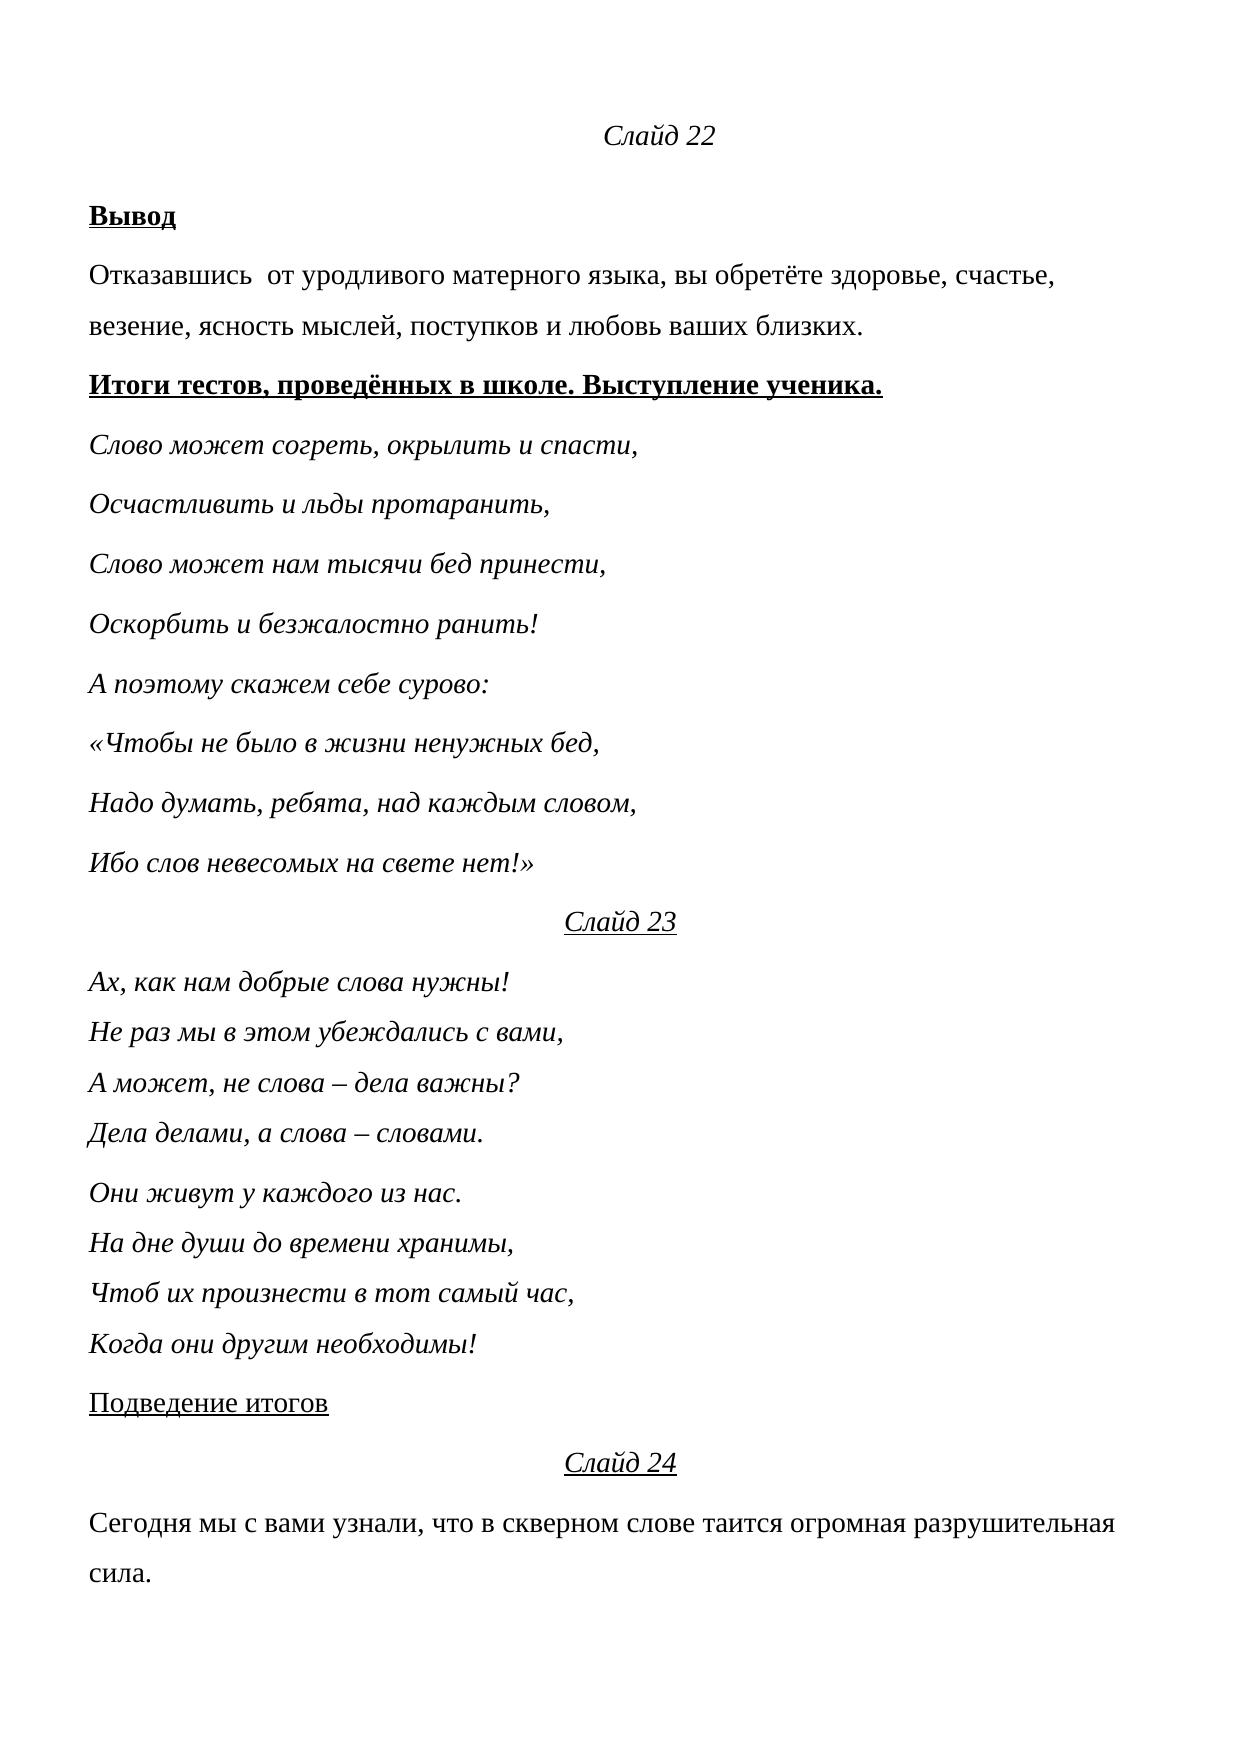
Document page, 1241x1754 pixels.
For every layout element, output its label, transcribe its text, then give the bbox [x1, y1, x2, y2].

text Они живут у каждого из нас. На дне души до времени хранимы, Чтоб их произнести в тот самый час, Когда они другим необходимы! [89, 1175, 1152, 1359]
text Отказавшись от уродливого матерного языка, вы обретёте здоровье, счастье, везение, ясность мыслей, поступков и любовь ваших близких. [89, 257, 1152, 341]
text Ах, как нам добрые слова нужны! Не раз мы в этом убеждались с вами, А может, не слова – дела важны? Дела делами, а слова – словами. [89, 964, 1152, 1149]
text Подведение итогов [89, 1385, 1152, 1419]
text Оскорбить и безжалостно ранить! [89, 606, 1152, 639]
text Ибо слов невесомых на свете нет!» [89, 845, 1152, 878]
text Сегодня мы с вами узнали, что в скверном слове таится огромная разрушительная сила. [89, 1505, 1152, 1589]
text А поэтому скажем себе сурово: [89, 666, 1152, 699]
text Слово может нам тысячи бед принести, [89, 546, 1152, 580]
text Осчастливить и льды протаранить, [89, 487, 1152, 520]
text Слайд 23 [89, 904, 1152, 938]
text Итоги тестов, проведённых в школе. Выступление ученика. [89, 367, 1152, 401]
text «Чтобы не было в жизни ненужных бед, [89, 725, 1152, 759]
text Надо думать, ребята, над каждым словом, [89, 785, 1152, 819]
text Вывод [89, 198, 1152, 231]
text Слово может согреть, окрылить и спасти, [89, 427, 1152, 461]
text Слайд 22 [167, 118, 1152, 152]
text Слайд 24 [89, 1445, 1152, 1479]
